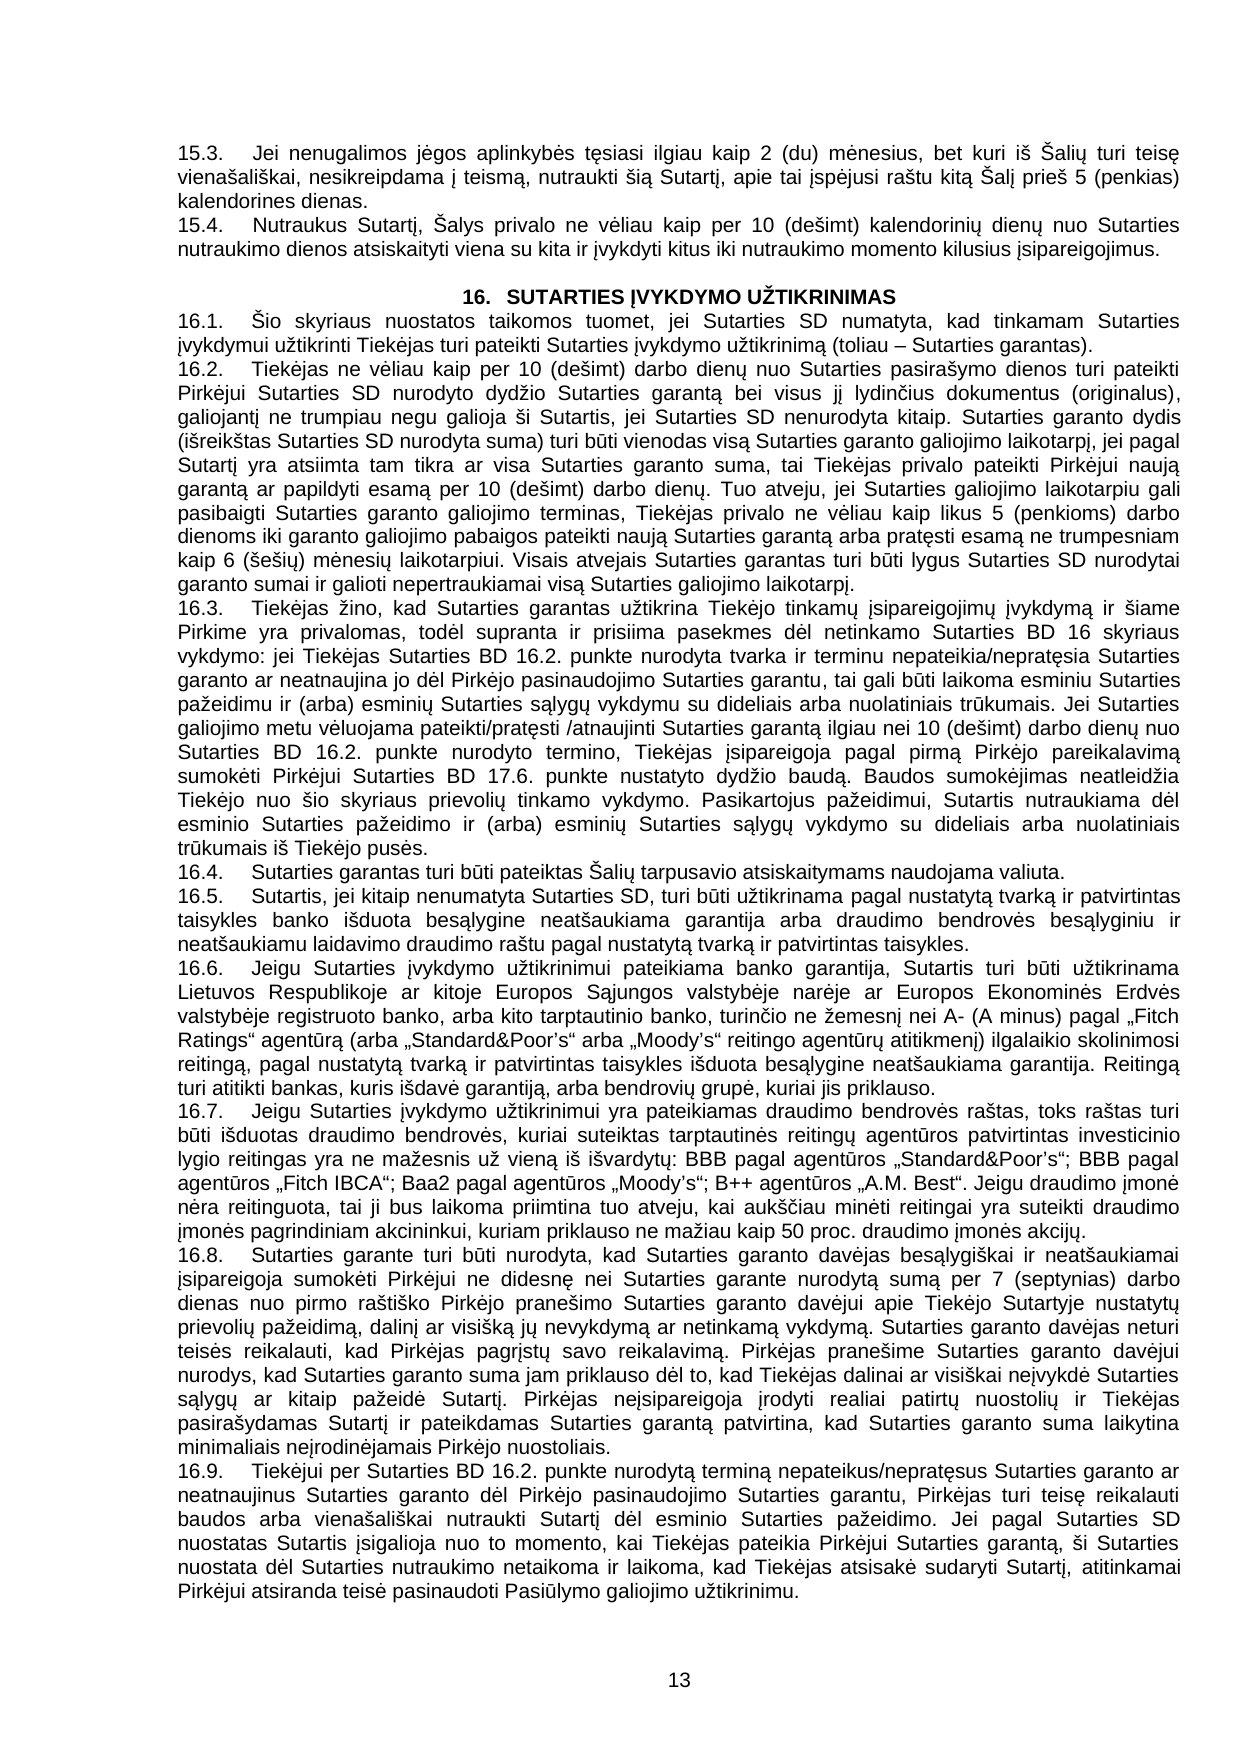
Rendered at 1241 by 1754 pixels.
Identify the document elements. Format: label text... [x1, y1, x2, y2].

list Tiekėjas ne vėliau kaip per 10 (dešimt) darbo dienų nuo Sutarties pasirašymo dienos turi pateikti Pirkėjui Sutarties SD nurodyto dydžio Sutarties garantą bei visus jį lydinčius dokumentus (originalus), galiojantį ne trumpiau negu galioja ši Sutartis, jei Sutarties SD nenurodyta kitaip. Sutarties garanto dydis (išreikštas Sutarties SD nurodyta suma) turi būti vienodas visą Sutarties garanto galiojimo laikotarpį, jei pagal Sutartį yra atsiimta tam tikra ar visa Sutarties garanto suma, tai Tiekėjas privalo pateikti Pirkėjui naują garantą ar papildyti esamą per 10 (dešimt) darbo dienų. Tuo atveju, jei Sutarties galiojimo laikotarpiu gali pasibaigti Sutarties garanto galiojimo terminas, Tiekėjas privalo ne vėliau kaip likus 5 (penkioms) darbo dienoms iki garanto galiojimo pabaigos pateikti naują Sutarties garantą arba pratęsti esamą ne trumpesniam kaip 6 (šešių) mėnesių laikotarpiui. Visais atvejais Sutarties garantas turi būti lygus Sutarties SD nurodytai garanto sumai ir galioti nepertraukiamai visą Sutarties galiojimo laikotarpį. [177, 357, 1181, 596]
list Sutarties garantas turi būti pateiktas Šalių tarpusavio atsiskaitymams naudojama valiuta. [177, 860, 1181, 884]
list Sutarties garante turi būti nurodyta, kad Sutarties garanto davėjas besąlygiškai ir neatšaukiamai įsipareigoja sumokėti Pirkėjui ne didesnę nei Sutarties garante nurodytą sumą per 7 (septynias) darbo dienas nuo pirmo raštiško Pirkėjo pranešimo Sutarties garanto davėjui apie Tiekėjo Sutartyje nustatytų prievolių pažeidimą, dalinį ar visišką jų nevykdymą ar netinkamą vykdymą. Sutarties garanto davėjas neturi teisės reikalauti, kad Pirkėjas pagrįstų savo reikalavimą. Pirkėjas pranešime Sutarties garanto davėjui nurodys, kad Sutarties garanto suma jam priklauso dėl to, kad Tiekėjas dalinai ar visiškai neįvykdė Sutarties sąlygų ar kitaip pažeidė Sutartį. Pirkėjas neįsipareigoja įrodyti realiai patirtų nuostolių ir Tiekėjas pasirašydamas Sutartį ir pateikdamas Sutarties garantą patvirtina, kad Sutarties garanto suma laikytina minimaliais neįrodinėjamais Pirkėjo nuostoliais. [177, 1243, 1181, 1459]
subtitle SUTARTIES ĮVYKDYMO UŽTIKRINIMAS [177, 285, 1181, 309]
list Jei nenugalimos jėgos aplinkybės tęsiasi ilgiau kaip 2 (du) mėnesius, bet kuri iš Šalių turi teisę vienašališkai, nesikreipdama į teismą, nutraukti šią Sutartį, apie tai įspėjusi raštu kitą Šalį prieš 5 (penkias) kalendorines dienas. [177, 141, 1181, 213]
list Sutartis, jei kitaip nenumatyta Sutarties SD, turi būti užtikrinama pagal nustatytą tvarką ir patvirtintas taisykles banko išduota besąlygine neatšaukiama garantija arba draudimo bendrovės besąlyginiu ir neatšaukiamu laidavimo draudimo raštu pagal nustatytą tvarką ir patvirtintas taisykles. [177, 884, 1181, 956]
list Tiekėjui per Sutarties BD 16.2. punkte nurodytą terminą nepateikus/nepratęsus Sutarties garanto ar neatnaujinus Sutarties garanto dėl Pirkėjo pasinaudojimo Sutarties garantu, Pirkėjas turi teisę reikalauti baudos arba vienašališkai nutraukti Sutartį dėl esminio Sutarties pažeidimo. Jei pagal Sutarties SD nuostatas Sutartis įsigalioja nuo to momento, kai Tiekėjas pateikia Pirkėjui Sutarties garantą, ši Sutarties nuostata dėl Sutarties nutraukimo netaikoma ir laikoma, kad Tiekėjas atsisakė sudaryti Sutartį, atitinkamai Pirkėjui atsiranda teisė pasinaudoti Pasiūlymo galiojimo užtikrinimu. [177, 1459, 1181, 1602]
list Jeigu Sutarties įvykdymo užtikrinimui pateikiama banko garantija, Sutartis turi būti užtikrinama Lietuvos Respublikoje ar kitoje Europos Sąjungos valstybėje narėje ar Europos Ekonominės Erdvės valstybėje registruoto banko, arba kito tarptautinio banko, turinčio ne žemesnį nei A- (A minus) pagal „Fitch Ratings“ agentūrą (arba „Standard&Poor’s“ arba „Moody’s“ reitingo agentūrų atitikmenį) ilgalaikio skolinimosi reitingą, pagal nustatytą tvarką ir patvirtintas taisykles išduota besąlygine neatšaukiama garantija. Reitingą turi atitikti bankas, kuris išdavė garantiją, arba bendrovių grupė, kuriai jis priklauso. [177, 956, 1181, 1099]
list Tiekėjas žino, kad Sutarties garantas užtikrina Tiekėjo tinkamų įsipareigojimų įvykdymą ir šiame Pirkime yra privalomas, todėl supranta ir prisiima pasekmes dėl netinkamo Sutarties BD 16 skyriaus vykdymo: jei Tiekėjas Sutarties BD 16.2. punkte nurodyta tvarka ir terminu nepateikia/nepratęsia Sutarties garanto ar neatnaujina jo dėl Pirkėjo pasinaudojimo Sutarties garantu, tai gali būti laikoma esminiu Sutarties pažeidimu ir (arba) esminių Sutarties sąlygų vykdymu su dideliais arba nuolatiniais trūkumais. Jei Sutarties galiojimo metu vėluojama pateikti/pratęsti /atnaujinti Sutarties garantą ilgiau nei 10 (dešimt) darbo dienų nuo Sutarties BD 16.2. punkte nurodyto termino, Tiekėjas įsipareigoja pagal pirmą Pirkėjo pareikalavimą sumokėti Pirkėjui Sutarties BD 17.6. punkte nustatyto dydžio baudą. Baudos sumokėjimas neatleidžia Tiekėjo nuo šio skyriaus prievolių tinkamo vykdymo. Pasikartojus pažeidimui, Sutartis nutraukiama dėl esminio Sutarties pažeidimo ir (arba) esminių Sutarties sąlygų vykdymo su dideliais arba nuolatiniais trūkumais iš Tiekėjo pusės. [177, 596, 1181, 860]
list Šio skyriaus nuostatos taikomos tuomet, jei Sutarties SD numatyta, kad tinkamam Sutarties įvykdymui užtikrinti Tiekėjas turi pateikti Sutarties įvykdymo užtikrinimą (toliau – Sutarties garantas). [177, 309, 1181, 357]
list Jeigu Sutarties įvykdymo užtikrinimui yra pateikiamas draudimo bendrovės raštas, toks raštas turi būti išduotas draudimo bendrovės, kuriai suteiktas tarptautinės reitingų agentūros patvirtintas investicinio lygio reitingas yra ne mažesnis už vieną iš išvardytų: BBB pagal agentūros „Standard&Poor’s“; BBB pagal agentūros „Fitch IBCA“; Baa2 pagal agentūros „Moody’s“; B++ agentūros „A.M. Best“. Jeigu draudimo įmonė nėra reitinguota, tai ji bus laikoma priimtina tuo atveju, kai aukščiau minėti reitingai yra suteikti draudimo įmonės pagrindiniam akcininkui, kuriam priklauso ne mažiau kaip 50 proc. draudimo įmonės akcijų. [177, 1099, 1181, 1243]
list Nutraukus Sutartį, Šalys privalo ne vėliau kaip per 10 (dešimt) kalendorinių dienų nuo Sutarties nutraukimo dienos atsiskaityti viena su kita ir įvykdyti kitus iki nutraukimo momento kilusius įsipareigojimus. [177, 213, 1181, 261]
